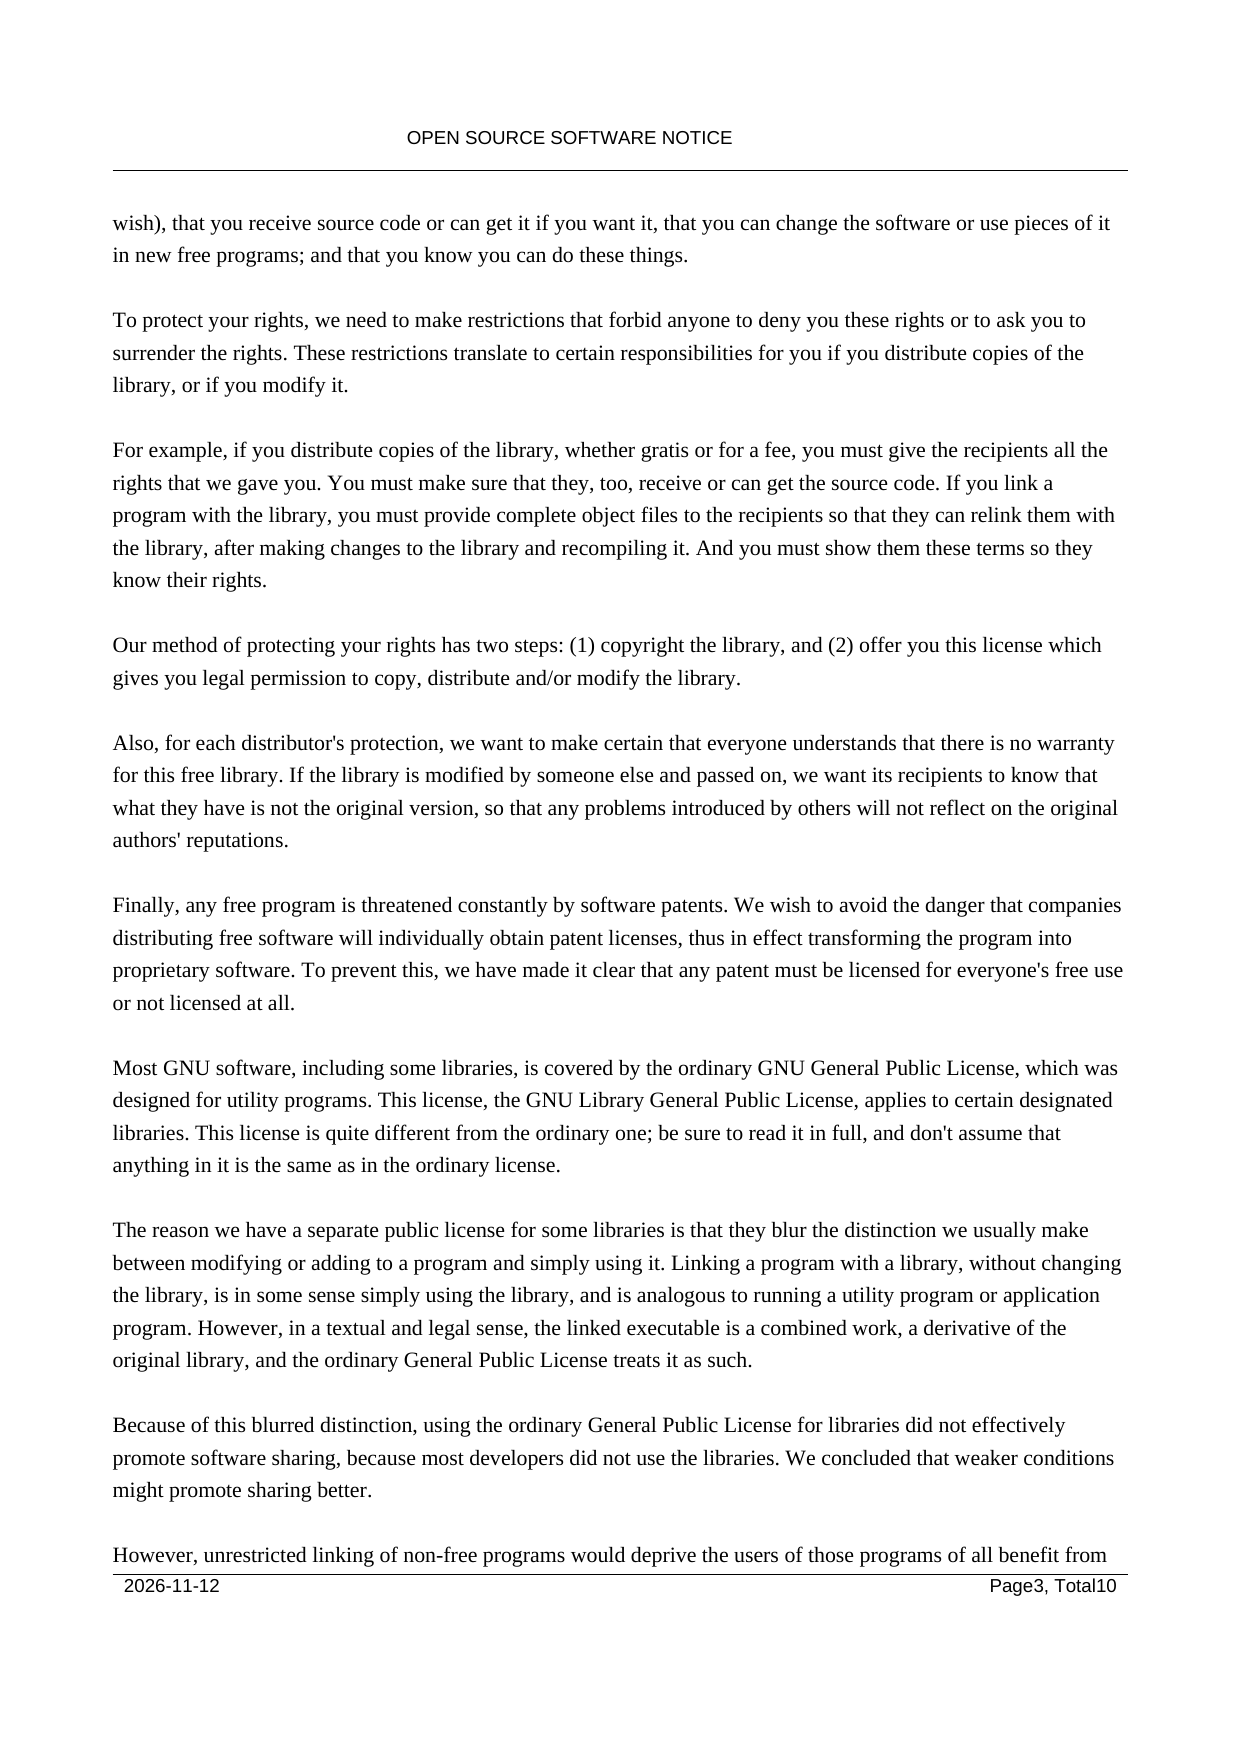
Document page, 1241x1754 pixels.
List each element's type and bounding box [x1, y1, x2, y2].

text [112, 206, 1128, 1571]
